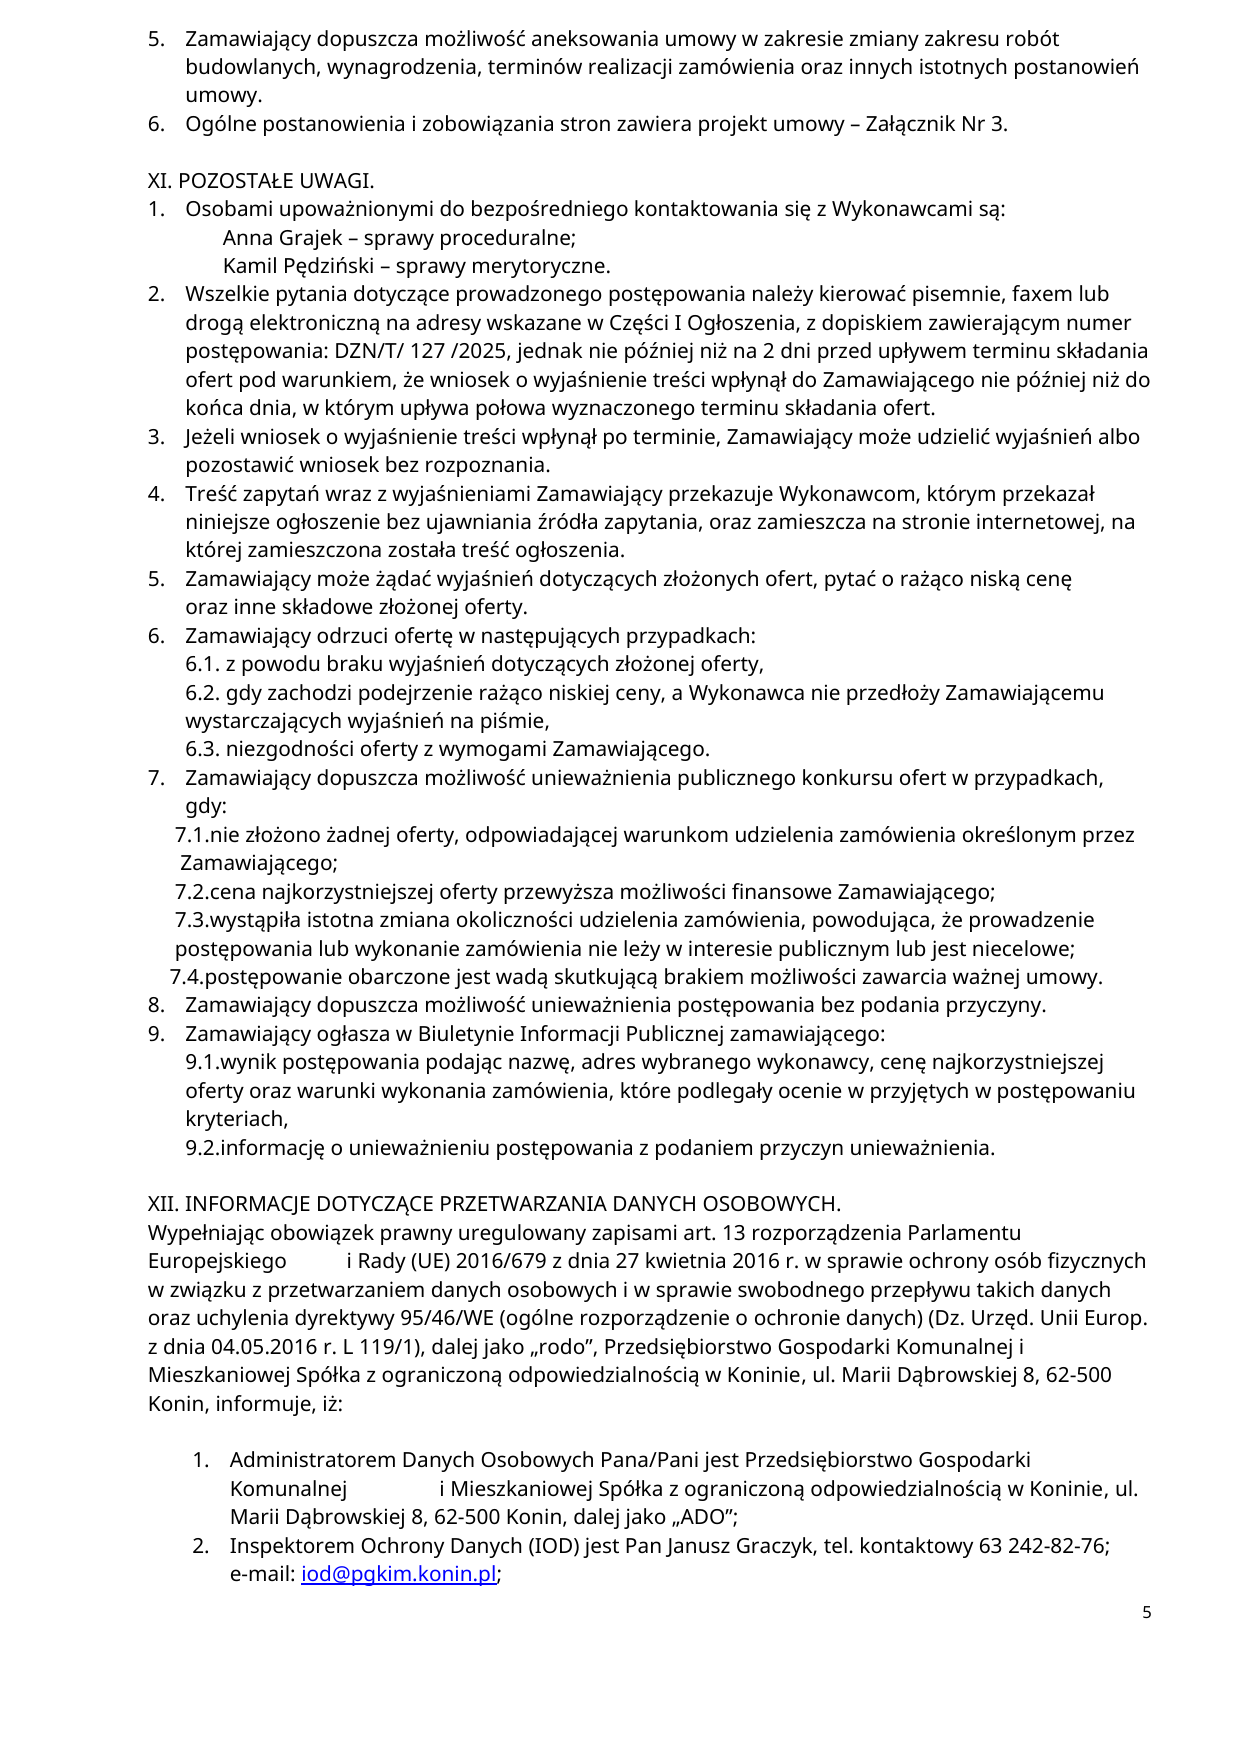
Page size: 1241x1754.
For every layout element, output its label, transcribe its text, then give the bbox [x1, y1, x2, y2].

list Zamawiający może żądać wyjaśnień dotyczących złożonych ofert, pytać o rażąco niską cenę oraz inne składowe złożonej oferty. [148, 564, 1152, 621]
text 7.4.postępowanie obarczone jest wadą skutkującą brakiem możliwości zawarcia ważnej umowy. [148, 962, 1152, 991]
text Wypełniając obowiązek prawny uregulowany zapisami art. 13 rozporządzenia Parlamentu Europejskiego i Rady (UE) 2016/679 z dnia 27 kwietnia 2016 r. w sprawie ochrony osób fizycznych w związku z przetwarzaniem danych osobowych i w sprawie swobodnego przepływu takich danych oraz uchylenia dyrektywy 95/46/WE (ogólne rozporządzenie o ochronie danych) (Dz. Urzęd. Unii Europ. z dnia 04.05.2016 r. L 119/1), dalej jako „rodo”, Przedsiębiorstwo Gospodarki Komunalnej i Mieszkaniowej Spółka z ograniczoną odpowiedzialnością w Koninie, ul. Marii Dąbrowskiej 8, 62-500 Konin, informuje, iż: [148, 1218, 1152, 1417]
list Administratorem Danych Osobowych Pana/Pani jest Przedsiębiorstwo Gospodarki Komunalnej i Mieszkaniowej Spółka z ograniczoną odpowiedzialnością w Koninie, ul. Marii Dąbrowskiej 8, 62-500 Konin, dalej jako „ADO”; [192, 1446, 1152, 1531]
text XII. INFORMACJE DOTYCZĄCE PRZETWARZANIA DANYCH OSOBOWYCH. [148, 1189, 1152, 1218]
list 9.1.wynik postępowania podając nazwę, adres wybranego wykonawcy, cenę najkorzystniejszej oferty oraz warunki wykonania zamówienia, które podlegały ocenie w przyjętych w postępowaniu kryteriach, [185, 1047, 1152, 1133]
text XI. POZOSTAŁE UWAGI. [148, 166, 1152, 194]
list Zamawiający ogłasza w Biuletynie Informacji Publicznej zamawiającego: [148, 1019, 1152, 1047]
list Jeżeli wniosek o wyjaśnienie treści wpłynął po terminie, Zamawiający może udzielić wyjaśnień albo pozostawić wniosek bez rozpoznania. [148, 422, 1152, 479]
list 9.2.informację o unieważnieniu postępowania z podaniem przyczyn unieważnienia. [185, 1133, 1152, 1161]
list Wszelkie pytania dotyczące prowadzonego postępowania należy kierować pisemnie, faxem lub drogą elektroniczną na adresy wskazane w Części I Ogłoszenia, z dopiskiem zawierającym numer postępowania: DZN/T/ 127 /2025, jednak nie później niż na 2 dni przed upływem terminu składania ofert pod warunkiem, że wniosek o wyjaśnienie treści wpłynął do Zamawiającego nie później niż do końca dnia, w którym upływa połowa wyznaczonego terminu składania ofert. [148, 279, 1152, 422]
text Anna Grajek – sprawy proceduralne; [223, 223, 1152, 251]
list Ogólne postanowienia i zobowiązania stron zawiera projekt umowy – Załącznik Nr 3. [148, 109, 1152, 137]
list 6.3. niezgodności oferty z wymogami Zamawiającego. [185, 734, 1152, 763]
list 6.1. z powodu braku wyjaśnień dotyczących złożonej oferty, [185, 649, 1152, 678]
text Kamil Pędziński – sprawy merytoryczne. [223, 251, 1152, 279]
list Treść zapytań wraz z wyjaśnieniami Zamawiający przekazuje Wykonawcom, którym przekazał niniejsze ogłoszenie bez ujawniania źródła zapytania, oraz zamieszcza na stronie internetowej, na której zamieszczona została treść ogłoszenia. [148, 479, 1152, 564]
text 7.1.nie złożono żadnej oferty, odpowiadającej warunkom udzielenia zamówienia określonym przez [148, 820, 1152, 848]
text 7.2.cena najkorzystniejszej oferty przewyższa możliwości finansowe Zamawiającego; [148, 877, 1152, 905]
list Zamawiający dopuszcza możliwość unieważnienia postępowania bez podania przyczyny. [148, 991, 1152, 1019]
list Zamawiający dopuszcza możliwość unieważnienia publicznego konkursu ofert w przypadkach, gdy: [148, 763, 1152, 820]
list Zamawiający dopuszcza możliwość aneksowania umowy w zakresie zmiany zakresu robót budowlanych, wynagrodzenia, terminów realizacji zamówienia oraz innych istotnych postanowień umowy. [148, 24, 1152, 109]
text postępowania lub wykonanie zamówienia nie leży w interesie publicznym lub jest niecelowe; [148, 934, 1152, 962]
list Inspektorem Ochrony Danych (IOD) jest Pan Janusz Graczyk, tel. kontaktowy 63 242-82-76; e-mail: iod@pgkim.konin.pl; [192, 1531, 1152, 1588]
text Zamawiającego; [148, 848, 1152, 877]
list 6.2. gdy zachodzi podejrzenie rażąco niskiej ceny, a Wykonawca nie przedłoży Zamawiającemu wystarczających wyjaśnień na piśmie, [185, 678, 1152, 734]
list Osobami upoważnionymi do bezpośredniego kontaktowania się z Wykonawcami są: [148, 194, 1152, 223]
text 7.3.wystąpiła istotna zmiana okoliczności udzielenia zamówienia, powodująca, że prowadzenie [148, 905, 1152, 934]
list Zamawiający odrzuci ofertę w następujących przypadkach: [148, 621, 1152, 649]
